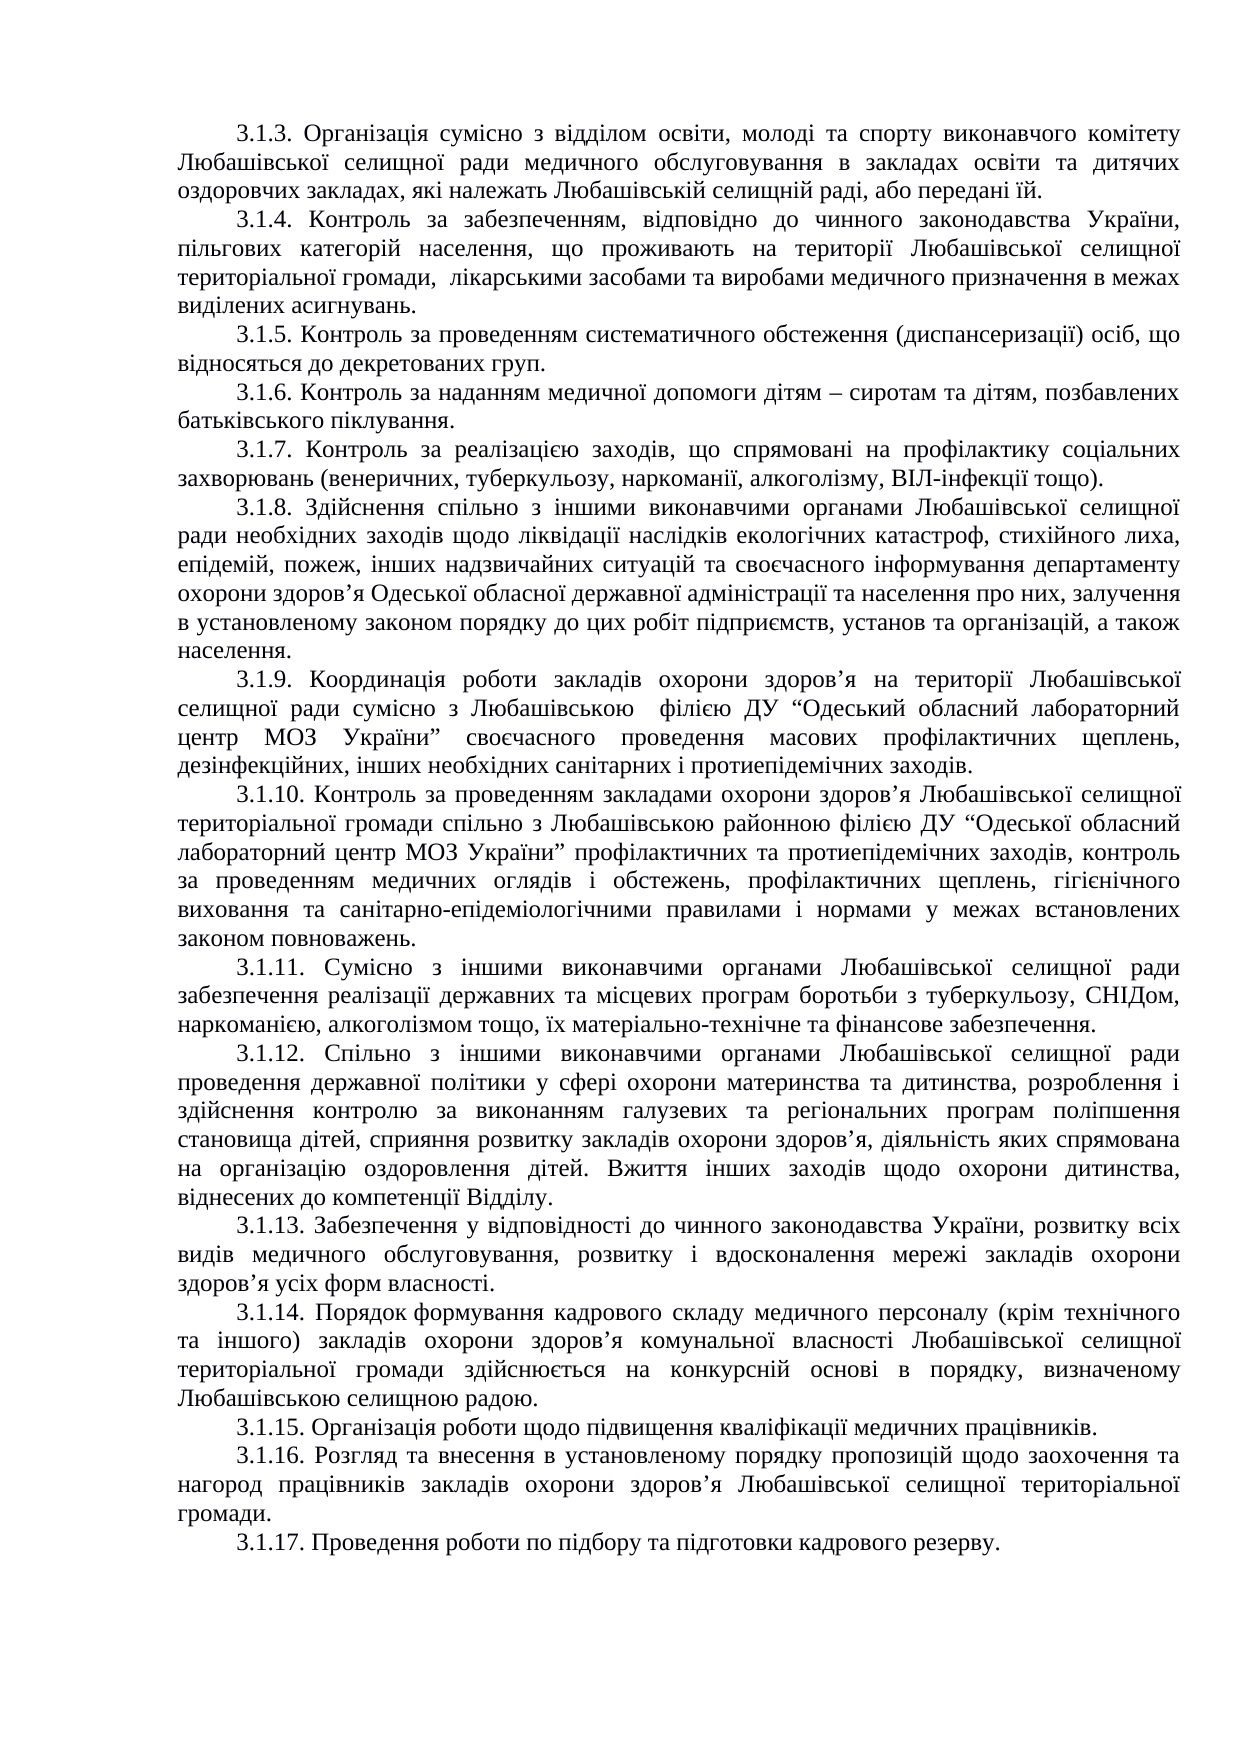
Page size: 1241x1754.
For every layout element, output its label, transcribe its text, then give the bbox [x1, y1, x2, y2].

text 3.1.10. Контроль за проведенням закладами охорони здоров’я Любашівської селищної територіальної громади спільно з Любашівською районною філією ДУ “Одеської обласний лабораторний центр МОЗ України” профілактичних та протиепідемічних заходів, контроль за проведенням медичних оглядів і обстежень, профілактичних щеплень, гігієнічного виховання та санітарно-епідеміологічними правилами і нормами у межах встановлених законом повноважень. [177, 779, 1181, 952]
text 3.1.4. Контроль за забезпеченням, відповідно до чинного законодавства України, пільгових категорій населення, що проживають на території Любашівської селищної територіальної громади, лікарськими засобами та виробами медичного призначення в межах виділених асигнувань. [177, 204, 1181, 319]
text 3.1.11. Сумісно з іншими виконавчими органами Любашівської селищної ради забезпечення реалізації державних та місцевих програм боротьби з туберкульозу, СНІДом, наркоманією, алкоголізмом тощо, їх матеріально-технічне та фінансове забезпечення. [177, 952, 1181, 1038]
text 3.1.15. Організація роботи щодо підвищення кваліфікації медичних працівників. [177, 1412, 1181, 1441]
text 3.1.5. Контроль за проведенням систематичного обстеження (диспансеризації) осіб, що відносяться до декретованих груп. [177, 319, 1181, 377]
text 3.1.14. Порядок формування кадрового складу медичного персоналу (крім технічного та іншого) закладів охорони здоров’я комунальної власності Любашівської селищної територіальної громади здійснюється на конкурсній основі в порядку, визначеному Любашівською селищною радою. [177, 1297, 1181, 1412]
text 3.1.7. Контроль за реалізацією заходів, що спрямовані на профілактику соціальних захворювань (венеричних, туберкульозу, наркоманії, алкоголізму, ВІЛ-інфекції тощо). [177, 434, 1181, 492]
text 3.1.6. Контроль за наданням медичної допомоги дітям – сиротам та дітям, позбавлених батьківського піклування. [177, 377, 1181, 434]
text 3.1.3. Організація сумісно з відділом освіти, молоді та спорту виконавчого комітету Любашівської селищної ради медичного обслуговування в закладах освіти та дитячих оздоровчих закладах, які належать Любашівській селищній раді, або передані їй. [177, 118, 1181, 204]
text 3.1.12. Спільно з іншими виконавчими органами Любашівської селищної ради проведення державної політики у сфері охорони материнства та дитинства, розроблення і здійснення контролю за виконанням галузевих та регіональних програм поліпшення становища дітей, сприяння розвитку закладів охорони здоров’я, діяльність яких спрямована на організацію оздоровлення дітей. Вжиття інших заходів щодо охорони дитинства, віднесених до компетенції Відділу. [177, 1038, 1181, 1211]
text 3.1.13. Забезпечення у відповідності до чинного законодавства України, розвитку всіх видів медичного обслуговування, розвитку і вдосконалення мережі закладів охорони здоров’я усіх форм власності. [177, 1211, 1181, 1297]
text 3.1.17. Проведення роботи по підбору та підготовки кадрового резерву. [177, 1527, 1181, 1556]
text 3.1.16. Розгляд та внесення в установленому порядку пропозицій щодо заохочення та нагород працівників закладів охорони здоров’я Любашівської селищної територіальної громади. [177, 1441, 1181, 1527]
text 3.1.9. Координація роботи закладів охорони здоров’я на території Любашівської селищної ради сумісно з Любашівською філією ДУ “Одеський обласний лабораторний центр МОЗ України” своєчасного проведення масових профілактичних щеплень, дезінфекційних, інших необхідних санітарних і протиепідемічних заходів. [177, 664, 1181, 779]
text 3.1.8. Здійснення спільно з іншими виконавчими органами Любашівської селищної ради необхідних заходів щодо ліквідації наслідків екологічних катастроф, стихійного лиха, епідемій, пожеж, інших надзвичайних ситуацій та своєчасного інформування департаменту охорони здоров’я Одеської обласної державної адміністрації та населення про них, залучення в установленому законом порядку до цих робіт підприємств, установ та організацій, а також населення. [177, 492, 1181, 664]
